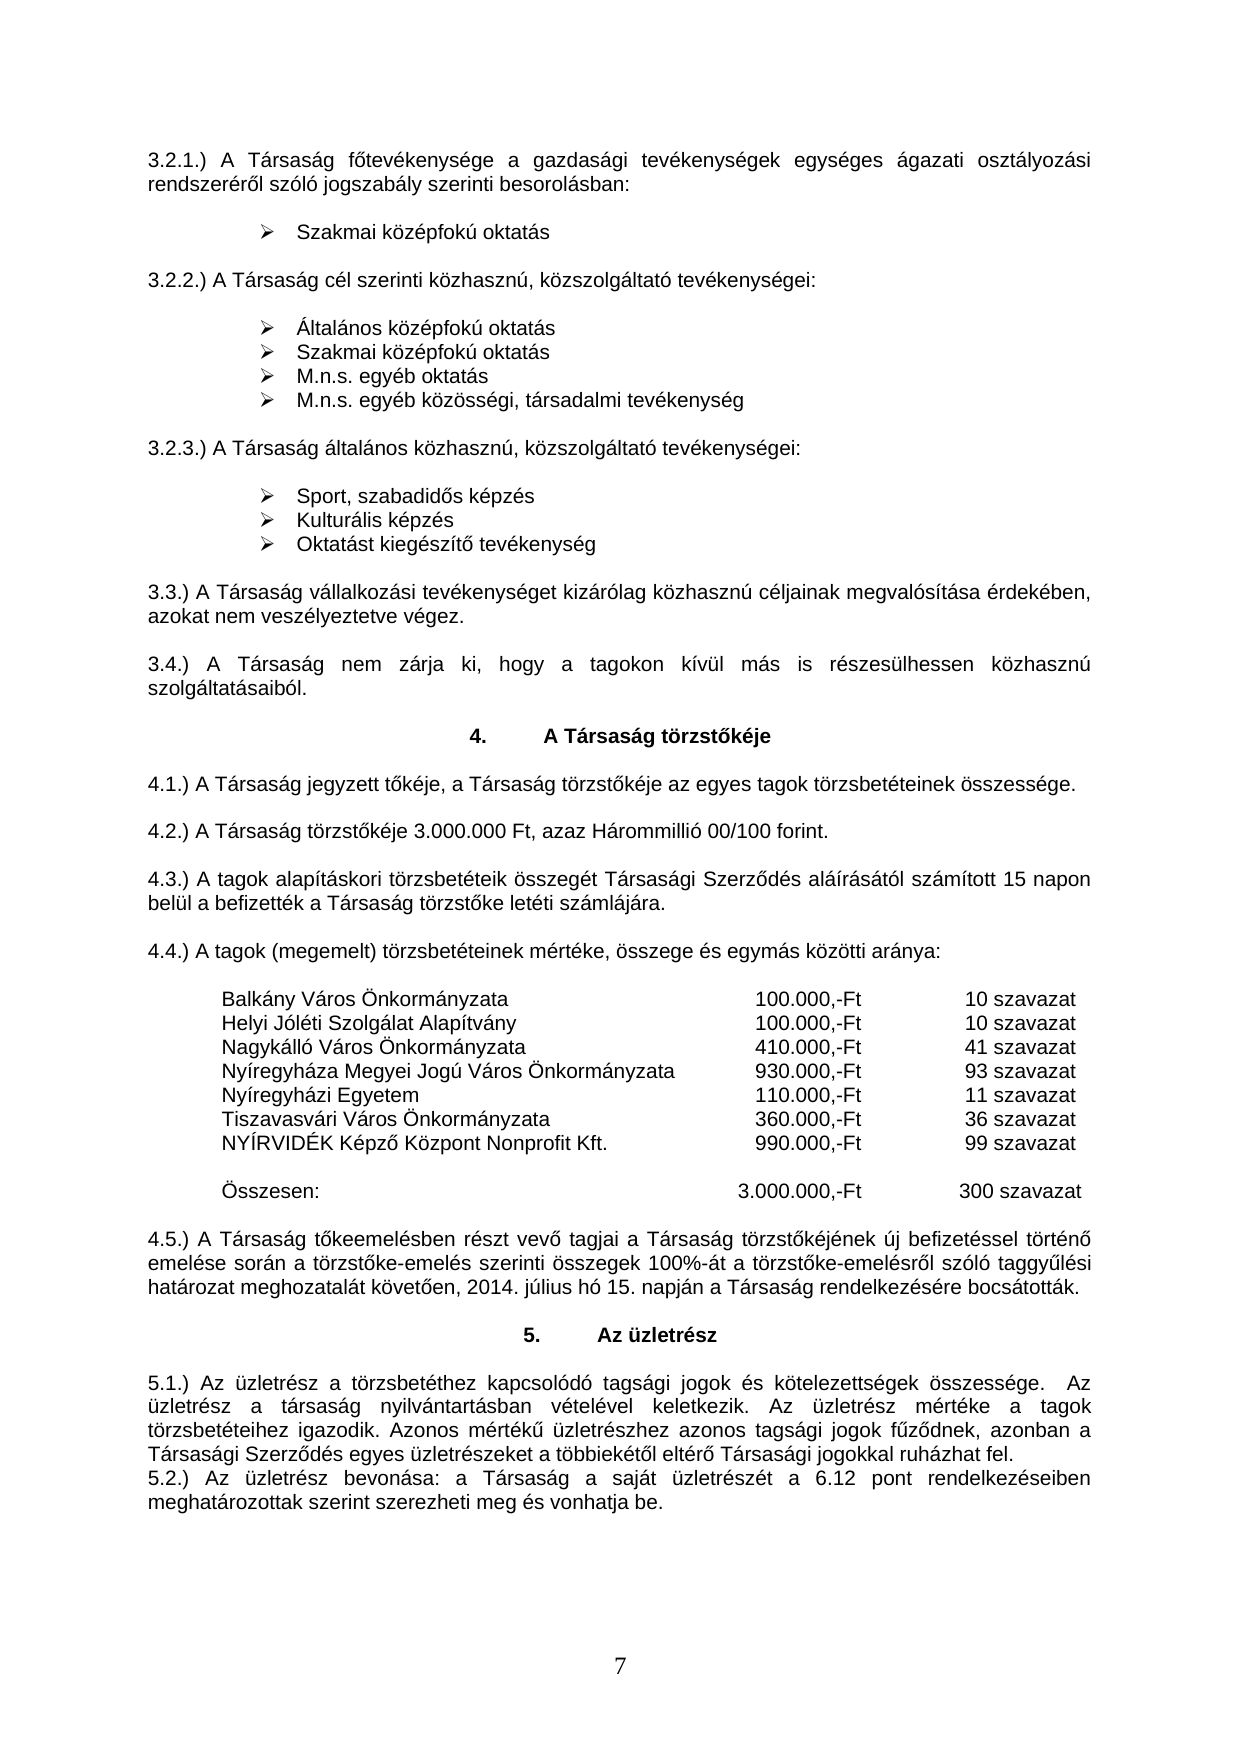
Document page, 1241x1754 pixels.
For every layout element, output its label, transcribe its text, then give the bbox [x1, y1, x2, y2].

text 5.1.) Az üzletrész a törzsbetéthez kapcsolódó tagsági jogok és kötelezettségek összessége. Az üzletrész a társaság nyilvántartásban vételével keletkezik. Az üzletrész mértéke a tagok törzsbetéteihez igazodik. Azonos mértékű üzletrészhez azonos tagsági jogok fűződnek, azonban a Társasági Szerződés egyes üzletrészeket a többiekétől eltérő Társasági jogokkal ruházhat fel. [148, 1370, 1092, 1466]
text 4.1.) A Társaság jegyzett tőkéje, a Társaság törzstőkéje az egyes tagok törzsbetéteinek összessége. [148, 771, 1092, 795]
text 4.5.) A Társaság tőkeemelésben részt vevő tagjai a Társaság törzstőkéjének új befizetéssel történő emelése során a törzstőke-emelés szerinti összegek 100%-át a törzstőke-emelésről szóló taggyűlési határozat meghozatalát követően, 2014. július hó 15. napján a Társaság rendelkezésére bocsátották. [148, 1227, 1092, 1298]
text NYÍRVIDÉK Képző Központ Nonprofit Kft. 990.000,-Ft 99 szavazat [148, 1131, 1092, 1155]
text Nyíregyházi Egyetem 110.000,-Ft 11 szavazat [148, 1083, 1092, 1107]
text Balkány Város Önkormányzata 100.000,-Ft 10 szavazat [148, 987, 1092, 1011]
text 3.2.3.) A Társaság általános közhasznú, közszolgáltató tevékenységei: [148, 436, 1092, 460]
text 5.2.) Az üzletrész bevonása: a Társaság a saját üzletrészét a 6.12 pont rendelkezéseiben meghatározottak szerint szerezheti meg és vonhatja be. [148, 1466, 1092, 1514]
list Szakmai középfokú oktatás [259, 219, 1092, 244]
text 3.3.) A Társaság vállalkozási tevékenységet kizárólag közhasznú céljainak megvalósítása érdekében, azokat nem veszélyeztetve végez. [148, 580, 1092, 628]
text 3.2.2.) A Társaság cél szerinti közhasznú, közszolgáltató tevékenységei: [148, 268, 1092, 292]
text 4.2.) A Társaság törzstőkéje , azaz Hárommillió 00/100 forint. [148, 819, 1092, 843]
text 4.4.) A tagok (megemelt) törzsbetéteinek mértéke, összege és egymás közötti aránya: [148, 939, 1092, 963]
list Szakmai középfokú oktatás [259, 339, 1092, 364]
text 4. A Társaság törzstőkéje [148, 723, 1092, 747]
list M.n.s. egyéb oktatás [259, 364, 1092, 388]
text Nagykálló Város Önkormányzata 410.000,-Ft 41 szavazat [148, 1035, 1092, 1059]
text Helyi Jóléti Szolgálat Alapítvány 100.000,-Ft 10 szavazat [148, 1011, 1092, 1035]
list Sport, szabadidős képzés [259, 484, 1092, 508]
text 4.3.) A tagok alapításkori törzsbetéteik összegét Társasági Szerződés aláírásától számított 15 napon belül a befizették a Társaság törzstőke letéti számlájára. [148, 867, 1092, 915]
list Kulturális képzés [259, 508, 1092, 532]
list M.n.s. egyéb közösségi, társadalmi tevékenység [259, 388, 1092, 412]
list Általános középfokú oktatás [259, 316, 1092, 339]
text 5. Az üzletrész [148, 1322, 1092, 1346]
text Összesen: 3.000.000,-Ft 300 szavazat [148, 1179, 1092, 1203]
text Nyíregyháza Megyei Jogú Város Önkormányzata 930.000,-Ft 93 szavazat [148, 1059, 1092, 1083]
text Tiszavasvári Város Önkormányzata 360.000,-Ft 36 szavazat [148, 1107, 1092, 1131]
text 3.4.) A Társaság nem zárja ki, hogy a tagokon kívül más is részesülhessen közhasznú szolgáltatásaiból. [148, 652, 1092, 699]
list Oktatást kiegészítő tevékenység [259, 532, 1092, 556]
text 3.2.1.) A Társaság főtevékenysége a gazdasági tevékenységek egységes ágazati osztályozási rendszeréről szóló jogszabály szerinti besorolásban: [148, 148, 1092, 196]
